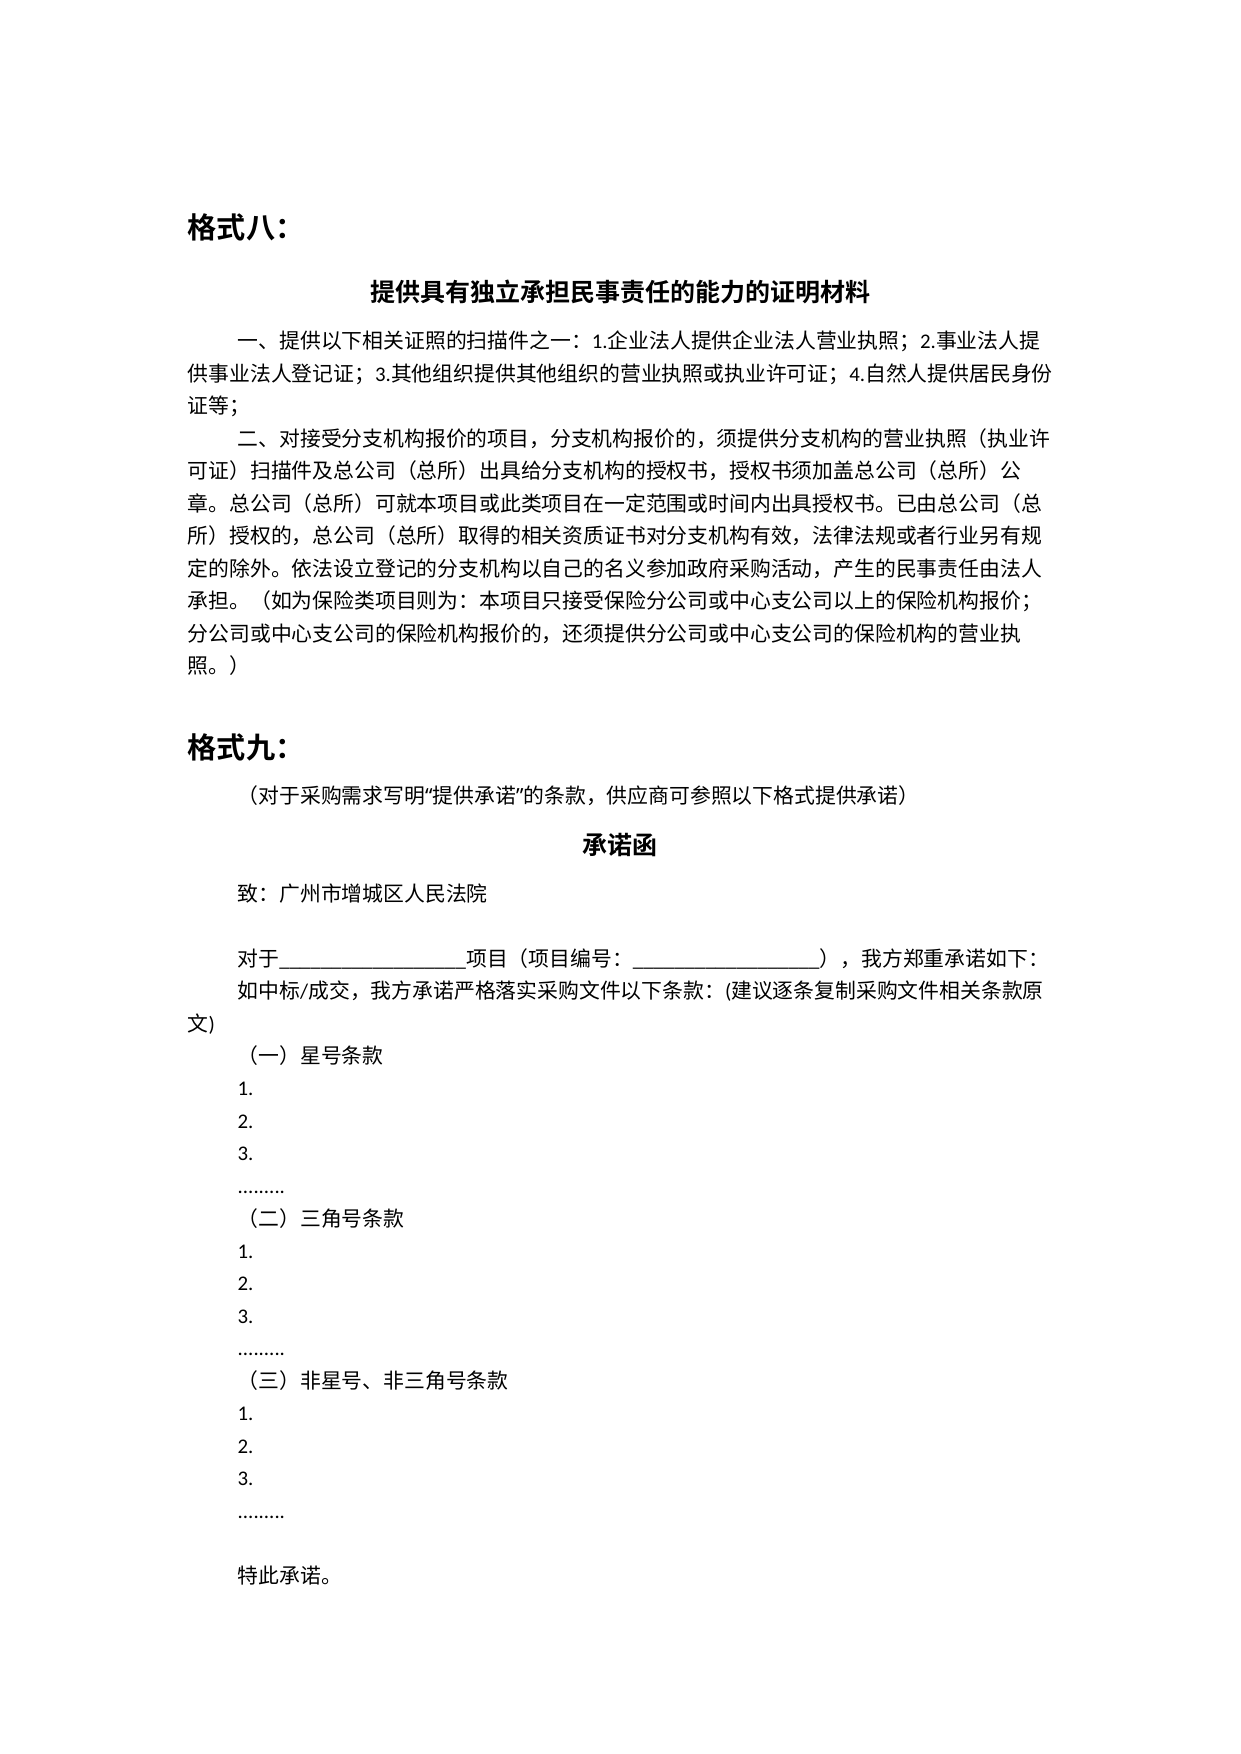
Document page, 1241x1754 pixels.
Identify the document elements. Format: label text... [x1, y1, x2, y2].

text 2. [187, 1104, 1053, 1137]
text 对于__________________项目（项目编号：__________________），我方郑重承诺如下： [187, 942, 1053, 974]
text 格式八： [187, 194, 1053, 259]
text 3. [187, 1462, 1053, 1494]
text 3. [187, 1137, 1053, 1169]
text 格式九： [187, 714, 1053, 779]
text 1. [187, 1234, 1053, 1267]
text （二）三角号条款 [187, 1202, 1053, 1234]
text ......... [187, 1332, 1053, 1364]
text 一、提供以下相关证照的扫描件之一：1.企业法人提供企业法人营业执照；2.事业法人提供事业法人登记证；3.其他组织提供其他组织的营业执照或执业许可证；4.自然人提供居民身份证等； [187, 324, 1053, 422]
text 二、对接受分支机构报价的项目，分支机构报价的，须提供分支机构的营业执照（执业许可证）扫描件及总公司（总所）出具给分支机构的授权书，授权书须加盖总公司（总所）公章。总公司（总所）可就本项目或此类项目在一定范围或时间内出具授权书。已由总公司（总所）授权的，总公司（总所）取得的相关资质证书对分支机构有效，法律法规或者行业另有规定的除外。依法设立登记的分支机构以自己的名义参加政府采购活动，产生的民事责任由法人承担。（如为保险类项目则为：本项目只接受保险分公司或中心支公司以上的保险机构报价；分公司或中心支公司的保险机构报价的，还须提供分公司或中心支公司的保险机构的营业执照。） [187, 422, 1053, 682]
text 1. [187, 1072, 1053, 1104]
text 致：广州市增城区人民法院 [187, 877, 1053, 942]
text （三）非星号、非三角号条款 [187, 1364, 1053, 1397]
text 承诺函 [187, 812, 1053, 877]
text （对于采购需求写明“提供承诺”的条款，供应商可参照以下格式提供承诺） [187, 779, 1053, 812]
text ......... [187, 1494, 1053, 1559]
text 1. [187, 1397, 1053, 1429]
text 提供具有独立承担民事责任的能力的证明材料 [187, 259, 1053, 324]
text ......... [187, 1169, 1053, 1202]
text 3. [187, 1299, 1053, 1332]
text 特此承诺。 [187, 1559, 1053, 1592]
text 2. [187, 1267, 1053, 1299]
text （一）星号条款 [187, 1039, 1053, 1072]
text 2. [187, 1429, 1053, 1462]
text 如中标/成交，我方承诺严格落实采购文件以下条款：(建议逐条复制采购文件相关条款原文) [187, 974, 1053, 1039]
